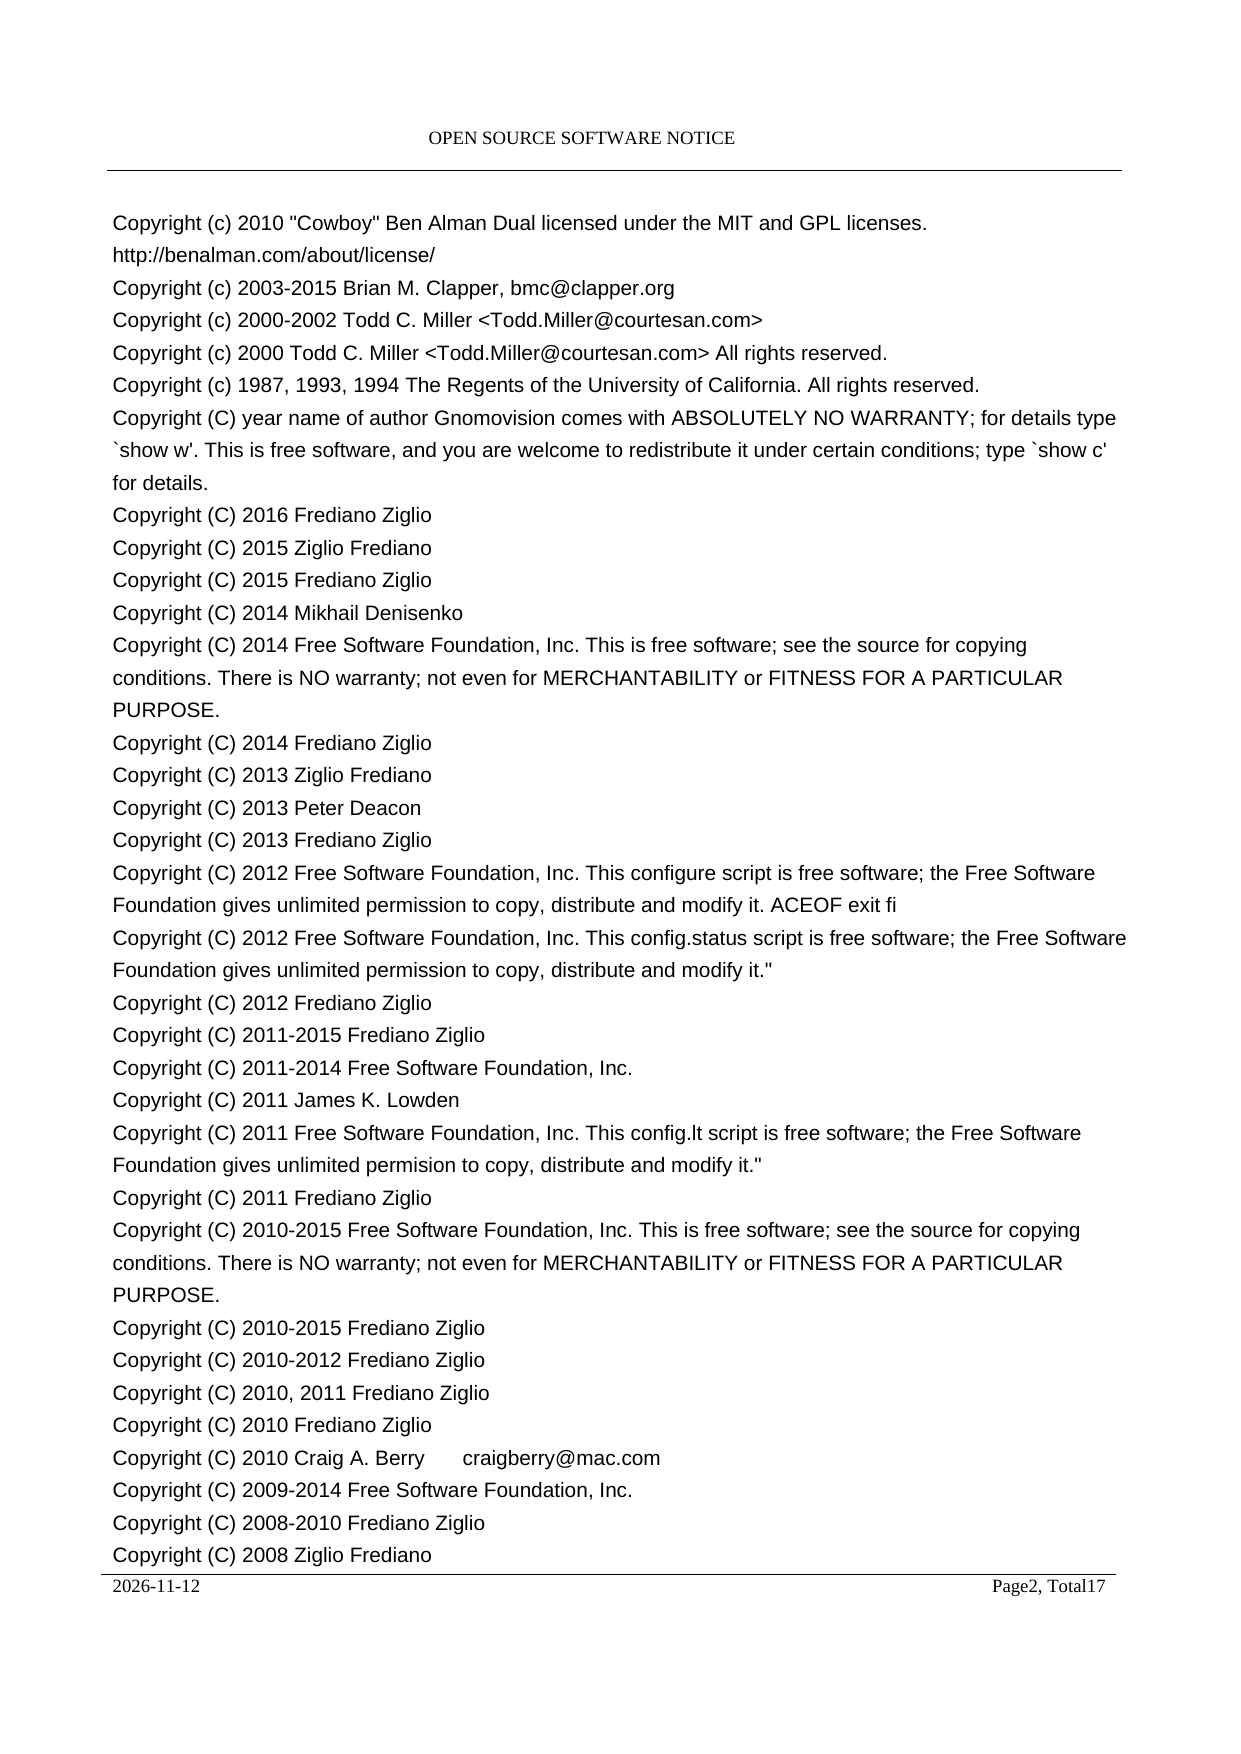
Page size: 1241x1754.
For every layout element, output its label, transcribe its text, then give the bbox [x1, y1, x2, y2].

text Copyright (C) 2009-2014 Free Software Foundation, Inc. [112, 1474, 1128, 1506]
text Copyright (C) 2013 Frediano Ziglio [112, 824, 1128, 856]
text Copyright (C) 2014 Frediano Ziglio [112, 726, 1128, 759]
text Copyright (C) 2012 Free Software Foundation, Inc. This configure script is free software; the Free Software Foundation gives unlimited permission to copy, distribute and modify it. ACEOF exit fi [112, 856, 1128, 921]
text Copyright (c) 2010 "Cowboy" Ben Alman Dual licensed under the MIT and GPL licenses. http://benalman.com/about/license/ [112, 206, 1128, 271]
text Copyright (C) 2011 Frediano Ziglio [112, 1181, 1128, 1214]
text Copyright (C) 2013 Peter Deacon [112, 791, 1128, 824]
text Copyright (C) 2011 Free Software Foundation, Inc. This config.lt script is free software; the Free Software Foundation gives unlimited permision to copy, distribute and modify it." [112, 1116, 1128, 1181]
text Copyright (C) 2011-2015 Frediano Ziglio [112, 1019, 1128, 1051]
text Copyright (C) 2010 Craig A. Berry craigberry@mac.com [112, 1441, 1128, 1474]
text Copyright (c) 2000 Todd C. Miller <Todd.Miller@courtesan.com> All rights reserved. [112, 336, 1128, 369]
text Copyright (c) 2000-2002 Todd C. Miller <Todd.Miller@courtesan.com> [112, 304, 1128, 336]
text Copyright (C) 2013 Ziglio Frediano [112, 759, 1128, 791]
text Copyright (C) 2010 Frediano Ziglio [112, 1409, 1128, 1441]
text Copyright (C) 2015 Frediano Ziglio [112, 564, 1128, 596]
text Copyright (C) 2008-2010 Frediano Ziglio [112, 1506, 1128, 1539]
text Copyright (C) 2011-2014 Free Software Foundation, Inc. [112, 1051, 1128, 1084]
text Copyright (C) 2014 Free Software Foundation, Inc. This is free software; see the source for copying conditions. There is NO warranty; not even for MERCHANTABILITY or FITNESS FOR A PARTICULAR PURPOSE. [112, 629, 1128, 726]
text Copyright (C) 2010-2015 Frediano Ziglio [112, 1311, 1128, 1344]
text Copyright (C) 2011 James K. Lowden [112, 1084, 1128, 1116]
text Copyright (C) 2010, 2011 Frediano Ziglio [112, 1376, 1128, 1409]
text Copyright (C) 2014 Mikhail Denisenko [112, 596, 1128, 629]
text Copyright (C) 2010-2012 Frediano Ziglio [112, 1344, 1128, 1376]
text Copyright (c) 1987, 1993, 1994 The Regents of the University of California. All rights reserved. [112, 369, 1128, 401]
text Copyright (C) year name of author Gnomovision comes with ABSOLUTELY NO WARRANTY; for details type `show w'. This is free software, and you are welcome to redistribute it under certain conditions; type `show c' for details. [112, 401, 1128, 499]
text Copyright (c) 2003-2015 Brian M. Clapper, bmc@clapper.org [112, 271, 1128, 304]
text Copyright (C) 2016 Frediano Ziglio [112, 499, 1128, 531]
text Copyright (C) 2012 Frediano Ziglio [112, 986, 1128, 1019]
text Copyright (C) 2012 Free Software Foundation, Inc. This config.status script is free software; the Free Software Foundation gives unlimited permission to copy, distribute and modify it." [112, 921, 1128, 986]
text Copyright (C) 2008 Ziglio Frediano [112, 1539, 1128, 1571]
text Copyright (C) 2015 Ziglio Frediano [112, 531, 1128, 564]
text Copyright (C) 2010-2015 Free Software Foundation, Inc. This is free software; see the source for copying conditions. There is NO warranty; not even for MERCHANTABILITY or FITNESS FOR A PARTICULAR PURPOSE. [112, 1214, 1128, 1311]
